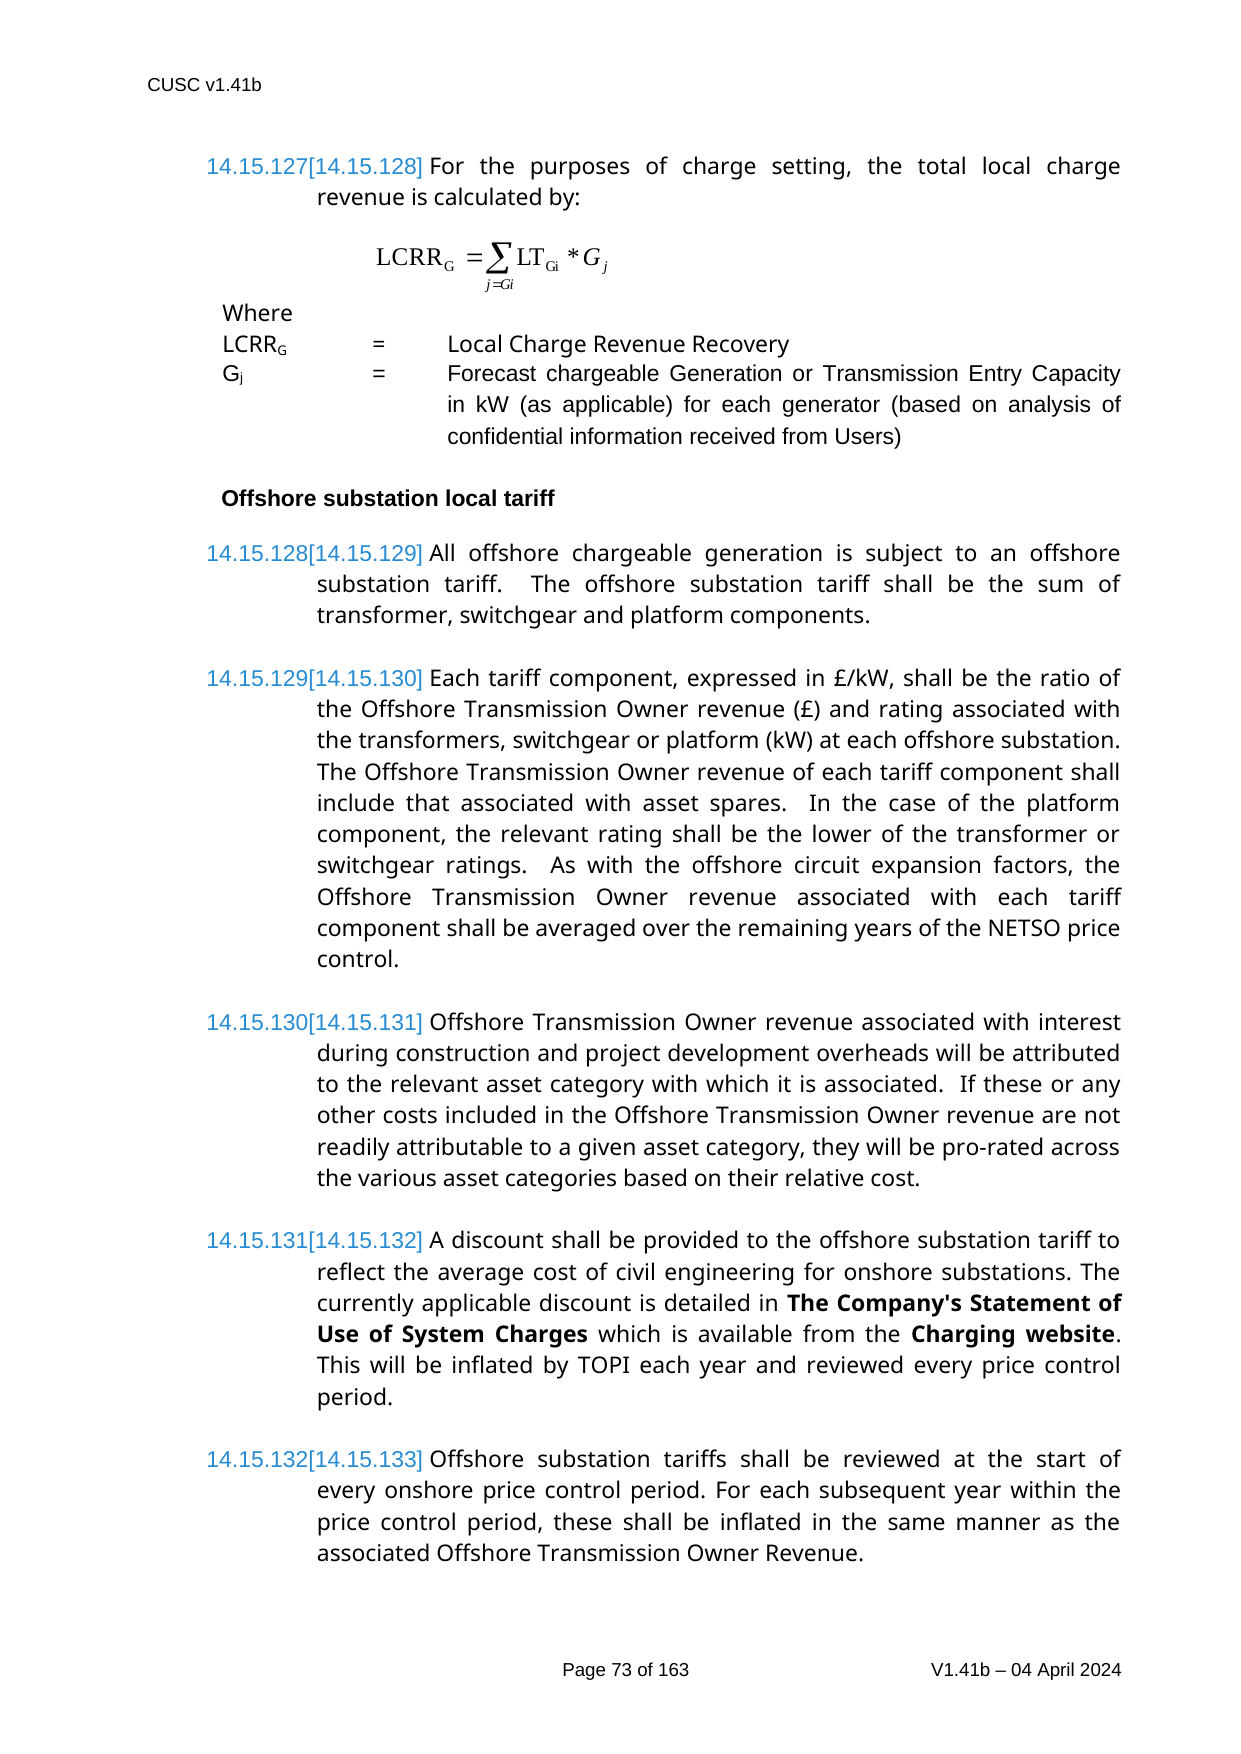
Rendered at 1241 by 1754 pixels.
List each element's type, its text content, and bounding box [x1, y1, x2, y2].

list A discount shall be provided to the offshore substation tariff to reflect the average cost of civil engineering for onshore substations. The currently applicable discount is detailed in The Company's Statement of Use of System Charges which is available from the Charging website. This will be inflated by TOPI each year and reviewed every price control period. [206, 1224, 1121, 1412]
list For the purposes of charge setting, the total local charge revenue is calculated by: [206, 150, 1121, 212]
text LCRRG = Local Charge Revenue Recovery [221, 328, 1121, 359]
list Each tariff component, expressed in £/kW, shall be the ratio of the Offshore Transmission Owner revenue (£) and rating associated with the transformers, switchgear or platform (kW) at each offshore substation. The Offshore Transmission Owner revenue of each tariff component shall include that associated with asset spares. In the case of the platform component, the relevant rating shall be the lower of the transformer or switchgear ratings. As with the offshore circuit expansion factors, the Offshore Transmission Owner revenue associated with each tariff component shall be averaged over the remaining years of the NETSO price control. [206, 662, 1121, 974]
text Gj = Forecast chargeable Generation or Transmission Entry Capacity in kW (as applicable) for each generator (based on analysis of confidential information received from Users) [222, 359, 1121, 449]
list All offshore chargeable generation is subject to an offshore substation tariff. The offshore substation tariff shall be the sum of transformer, switchgear and platform components. [206, 537, 1121, 631]
list Offshore substation tariffs shall be reviewed at the start of every onshore price control period. For each subsequent year within the price control period, these shall be inflated in the same manner as the associated Offshore Transmission Owner Revenue. [206, 1443, 1121, 1568]
list Offshore Transmission Owner revenue associated with interest during construction and project development overheads will be attributed to the relevant asset category with which it is associated. If these or any other costs included in the Offshore Transmission Owner revenue are not readily attributable to a given asset category, they will be pro-rated across the various asset categories based on their relative cost. [206, 1006, 1121, 1193]
text Where [221, 297, 1121, 328]
subtitle Offshore substation local tariff [147, 485, 1121, 512]
